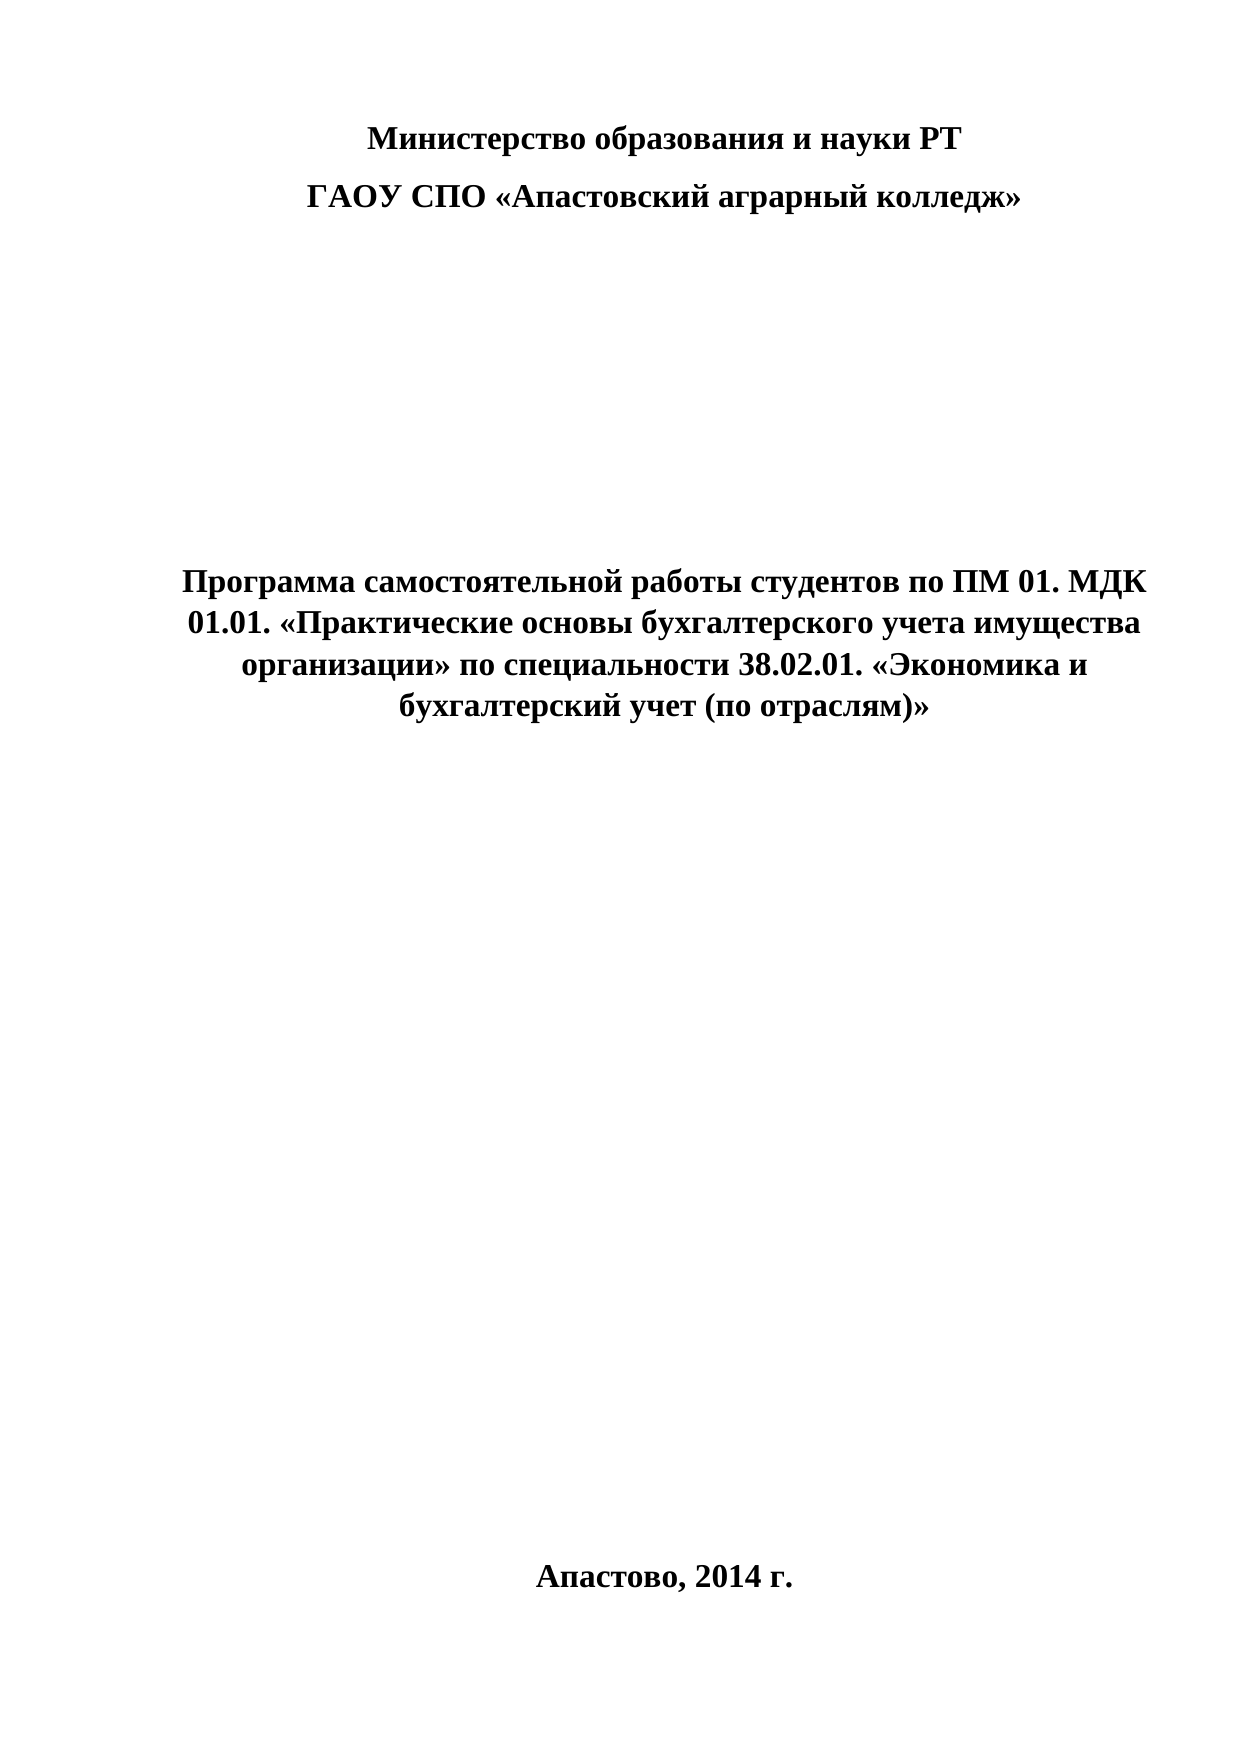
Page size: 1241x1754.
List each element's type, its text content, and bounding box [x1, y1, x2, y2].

text ГАОУ СПО «Апастовский аграрный колледж» [177, 176, 1152, 214]
text Программа самостоятельной работы студентов по ПМ 01. МДК 01.01. «Практические основы бухгалтерского учета имущества организации» по специальности 38.02.01. «Экономика и бухгалтерский учет (по отраслям)» [177, 561, 1152, 724]
text Апастово, 2014 г. [177, 1556, 1152, 1594]
text Министерство образования и науки РТ [177, 118, 1152, 156]
